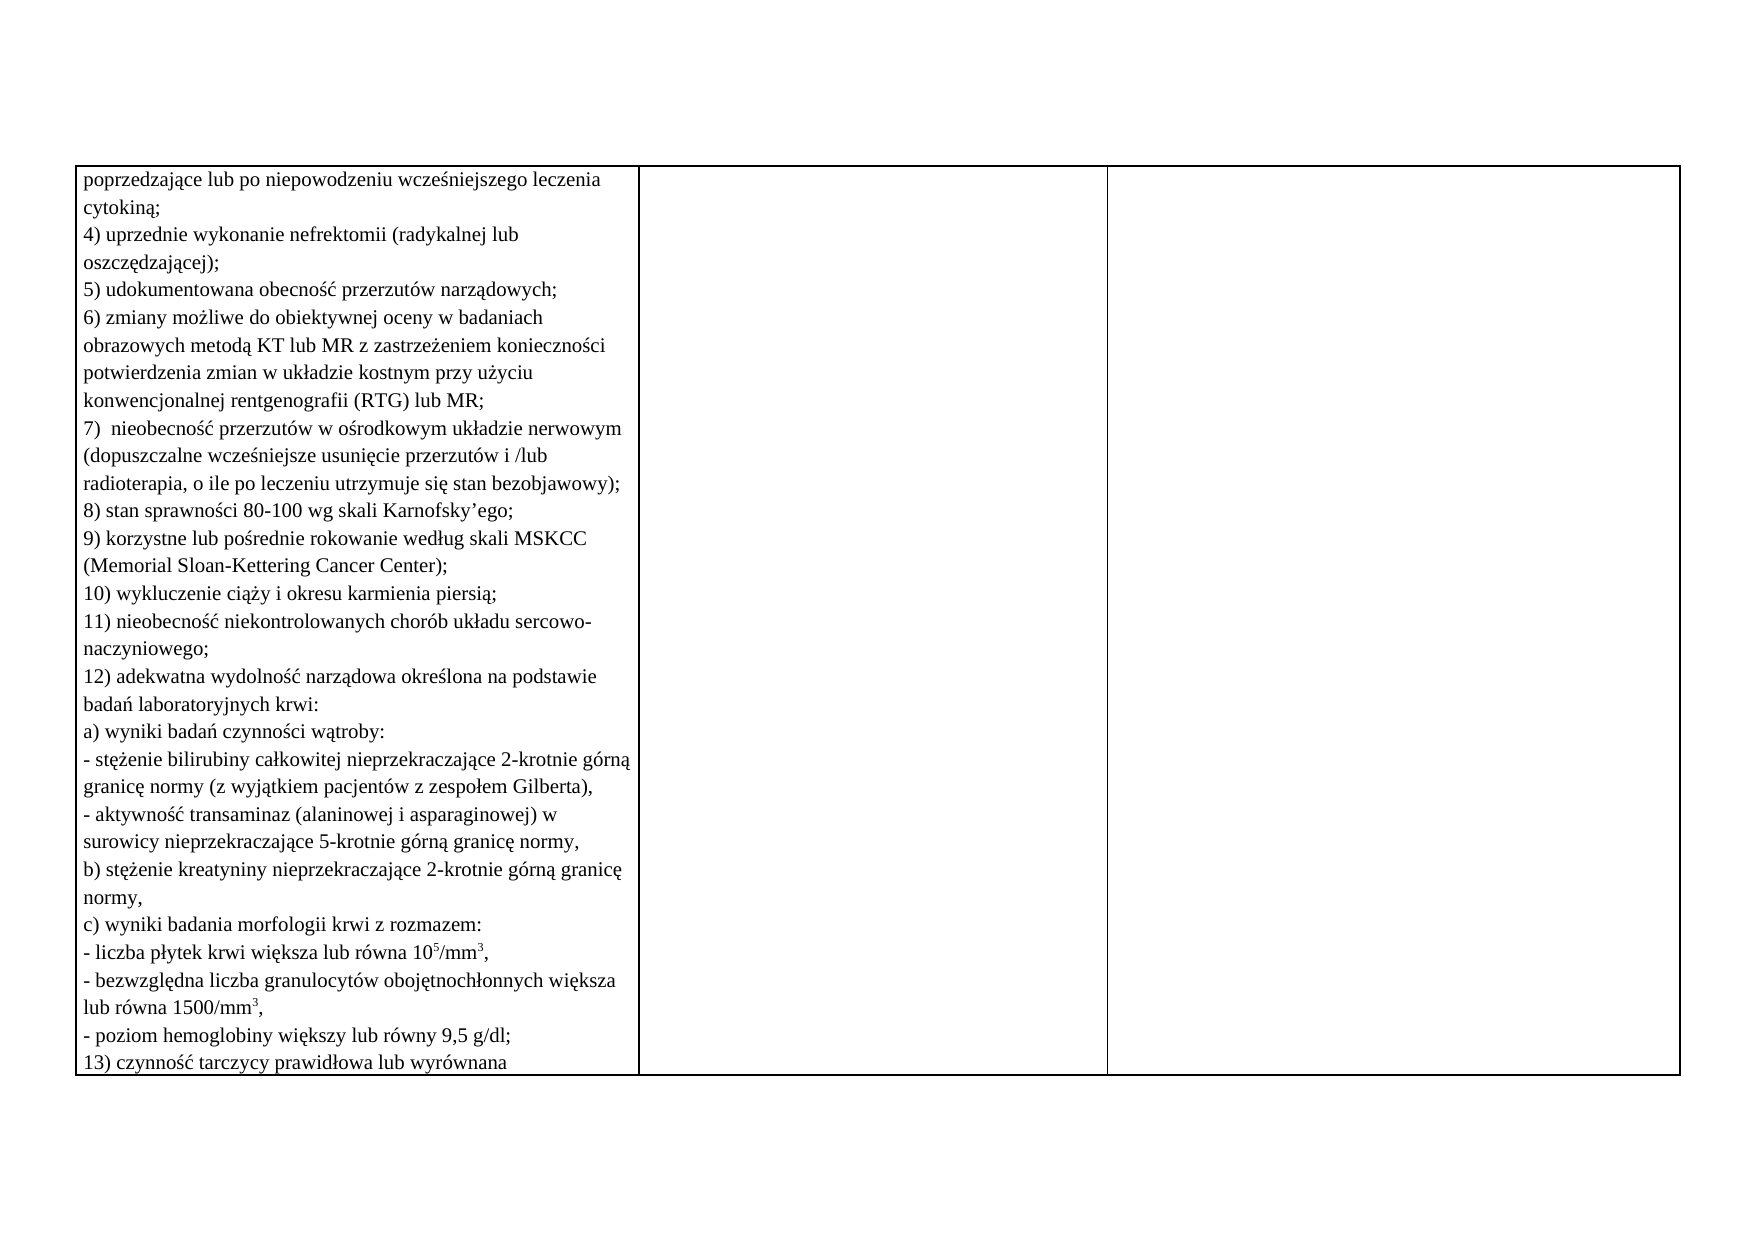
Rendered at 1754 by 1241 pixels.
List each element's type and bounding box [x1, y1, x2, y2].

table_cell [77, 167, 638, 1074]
table_cell [1108, 167, 1679, 1074]
table_cell [640, 167, 1107, 1074]
